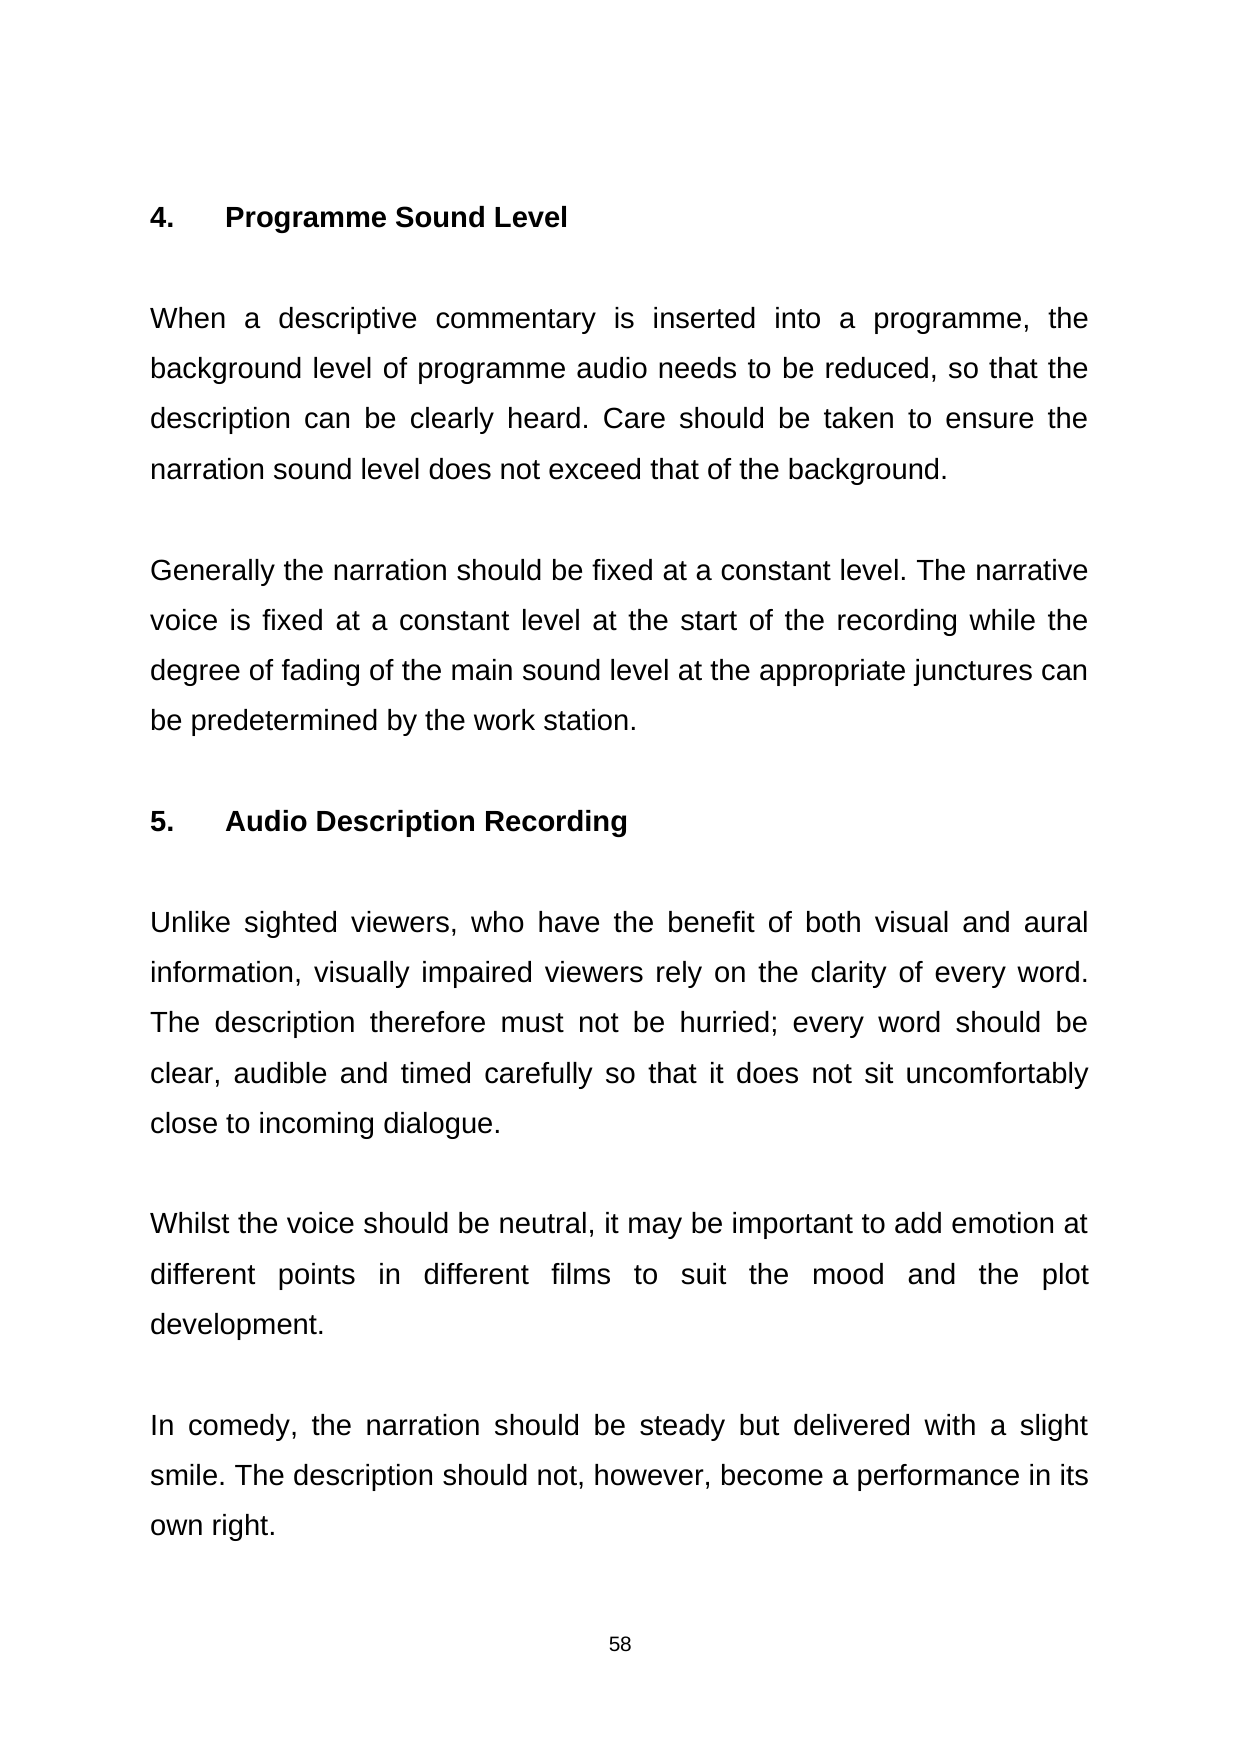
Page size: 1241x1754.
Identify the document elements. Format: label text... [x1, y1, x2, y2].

text When a descriptive commentary is inserted into a programme, the background level of programme audio needs to be reduced, so that the description can be clearly heard. Care should be taken to ensure the narration sound level does not exceed that of the background. [150, 301, 1090, 485]
text Generally the narration should be fixed at a constant level. The narrative voice is fixed at a constant level at the start of the recording while the degree of fading of the main sound level at the appropriate junctures can be predetermined by the work station. [150, 552, 1090, 737]
text Whilst the voice should be neutral, it may be important to add emotion at different points in different films to suit the mood and the plot development. [150, 1207, 1090, 1341]
text 4. Programme Sound Level [150, 200, 1090, 234]
text In comedy, the narration should be steady but delivered with a slight smile. The description should not, however, become a performance in its own right. [150, 1408, 1090, 1542]
text Unlike sighted viewers, who have the benefit of both visual and aural information, visually impaired viewers rely on the clarity of every word. The description therefore must not be hurried; every word should be clear, audible and timed carefully so that it does not sit uncomfortably close to incoming dialogue. [150, 905, 1090, 1139]
text 5. Audio Description Recording [150, 804, 1090, 838]
